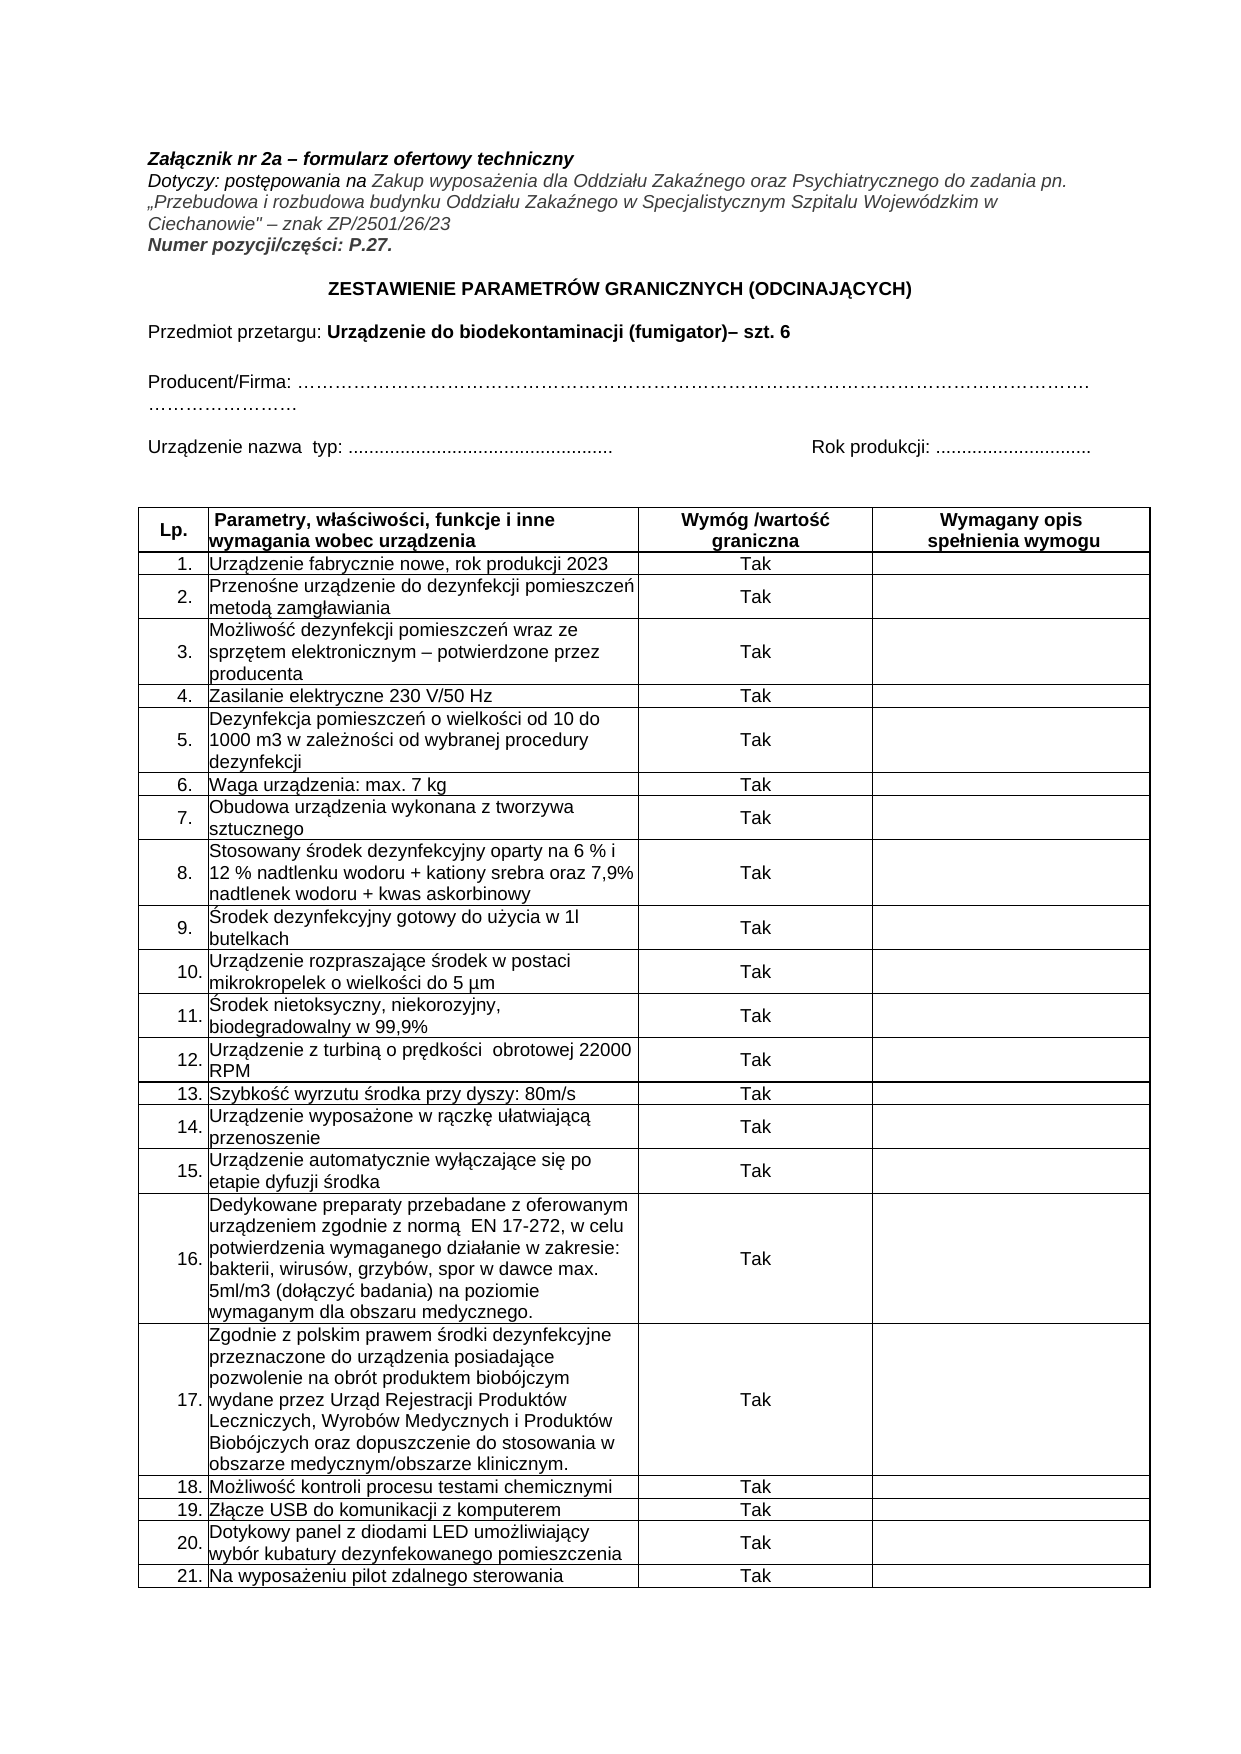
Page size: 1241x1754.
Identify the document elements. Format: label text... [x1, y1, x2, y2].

table_cell [873, 575, 1149, 618]
table_cell Tak [639, 1476, 872, 1497]
table_cell Tak [639, 840, 872, 905]
table_header Wymagany opis spełnienia wymogu [873, 508, 1149, 551]
table_cell [873, 950, 1149, 993]
table_cell Tak [639, 1499, 872, 1520]
table_cell Tak [639, 575, 872, 618]
table_cell Tak [639, 685, 872, 707]
table_cell [873, 994, 1149, 1037]
table_cell [139, 685, 208, 707]
table_cell Urządzenie z turbiną o prędkości obrotowej 22000 RPM [209, 1038, 638, 1081]
table_cell Na wyposażeniu pilot zdalnego sterowania [209, 1565, 638, 1587]
table_cell [139, 708, 208, 772]
table_cell [873, 1149, 1149, 1192]
table_cell [873, 840, 1149, 905]
table_cell Przenośne urządzenie do dezynfekcji pomieszczeń metodą zamgławiania [209, 575, 638, 618]
table_cell [873, 796, 1149, 839]
table_cell [139, 796, 208, 839]
table_cell [873, 906, 1149, 949]
table_cell [139, 1083, 208, 1104]
table_cell [139, 773, 208, 795]
table_cell [139, 906, 208, 949]
table_cell Tak [639, 553, 872, 574]
table_cell Obudowa urządzenia wykonana z tworzywa sztucznego [209, 796, 638, 839]
table_cell Urządzenie automatycznie wyłączające się po etapie dyfuzji środka [209, 1149, 638, 1192]
table_cell Tak [639, 1105, 872, 1148]
table_cell [139, 553, 208, 574]
table_cell Złącze USB do komunikacji z komputerem [209, 1499, 638, 1520]
table_cell [139, 950, 208, 993]
table_cell Tak [639, 619, 872, 684]
table_header Parametry, właściwości, funkcje i inne wymagania wobec urządzenia [209, 508, 638, 551]
table_cell Dotykowy panel z diodami LED umożliwiający wybór kubatury dezynfekowanego pomieszczenia [209, 1521, 638, 1564]
table_cell [873, 553, 1149, 574]
table_cell Tak [639, 1521, 872, 1564]
table_cell [139, 619, 208, 684]
table_cell Tak [639, 1038, 872, 1081]
table_cell [139, 1565, 208, 1587]
table_cell Możliwość dezynfekcji pomieszczeń wraz ze sprzętem elektronicznym – potwierdzone przez producenta [209, 619, 638, 684]
table_cell [873, 685, 1149, 707]
table_cell [873, 1476, 1149, 1497]
table_cell Tak [639, 950, 872, 993]
table_cell [139, 994, 208, 1037]
table_cell Dedykowane preparaty przebadane z oferowanym urządzeniem zgodnie z normą EN 17-272, w celu potwierdzenia wymaganego działanie w zakresie: bakterii, wirusów, grzybów, spor w dawce max. 5ml/m3 (dołączyć badania) na poziomie wymaganym dla obszaru medycznego. [209, 1194, 638, 1323]
table_header Lp. [139, 508, 208, 551]
table_cell Tak [639, 1194, 872, 1323]
table_cell Urządzenie fabrycznie nowe, rok produkcji 2023 [209, 553, 638, 574]
table_cell [139, 840, 208, 905]
table_cell [873, 773, 1149, 795]
table_cell [873, 1324, 1149, 1475]
table_cell Tak [639, 1149, 872, 1192]
table_cell [139, 1038, 208, 1081]
table_cell Tak [639, 906, 872, 949]
text Producent/Firma: ……………………………………………………………………………………………………………….…………………… [148, 371, 1093, 414]
table_cell [873, 619, 1149, 684]
text Dotyczy: postępowania na Zakup wyposażenia dla Oddziału Zakaźnego oraz Psychiatrycznego do zadania pn. „Przebudowa i rozbudowa budynku Oddziału Zakaźnego w Specjalistycznym Szpitalu Wojewódzkim w Ciechanowie" – znak ZP/2501/26/23 [148, 169, 1093, 234]
table_cell [139, 1476, 208, 1497]
table_cell Tak [639, 708, 872, 772]
table_cell [139, 1194, 208, 1323]
table_cell [873, 1038, 1149, 1081]
text Przedmiot przetargu: Urządzenie do biodekontaminacji (fumigator)– szt. 6 [148, 320, 1093, 342]
table_cell [139, 1499, 208, 1520]
table_cell Urządzenie wyposażone w rączkę ułatwiającą przenoszenie [209, 1105, 638, 1148]
table_cell Stosowany środek dezynfekcyjny oparty na 6 % i 12 % nadtlenku wodoru + kationy srebra oraz 7,9% nadtlenek wodoru + kwas askorbinowy [209, 840, 638, 905]
text Urządzenie nazwa typ: ................................................... Rok produkcji: .............................. [148, 435, 1093, 457]
table_cell Tak [639, 994, 872, 1037]
table_cell Środek nietoksyczny, niekorozyjny, biodegradowalny w 99,9% [209, 994, 638, 1037]
table_cell Tak [639, 773, 872, 795]
table_cell [873, 1194, 1149, 1323]
text Numer pozycji/części: P.27. [148, 234, 1093, 256]
table_cell [873, 1499, 1149, 1520]
table_cell Tak [639, 1083, 872, 1104]
table_cell Tak [639, 796, 872, 839]
table_cell Tak [639, 1324, 872, 1475]
table_cell Waga urządzenia: max. 7 kg [209, 773, 638, 795]
table_header Wymóg /wartość graniczna [639, 508, 872, 551]
table_cell Szybkość wyrzutu środka przy dyszy: 80m/s [209, 1083, 638, 1104]
table_cell [139, 1149, 208, 1192]
table_cell Dezynfekcja pomieszczeń o wielkości od 10 do 1000 m3 w zależności od wybranej procedury dezynfekcji [209, 708, 638, 772]
table_cell Zasilanie elektryczne 230 V/50 Hz [209, 685, 638, 707]
table_cell [873, 708, 1149, 772]
table_cell [139, 1105, 208, 1148]
table_cell Zgodnie z polskim prawem środki dezynfekcyjne przeznaczone do urządzenia posiadające pozwolenie na obrót produktem biobójczym wydane przez Urząd Rejestracji Produktów Leczniczych, Wyrobów Medycznych i Produktów Biobójczych oraz dopuszczenie do stosowania w obszarze medycznym/obszarze klinicznym. [209, 1324, 638, 1475]
table_cell Tak [639, 1565, 872, 1587]
table_cell [873, 1083, 1149, 1104]
table_cell Możliwość kontroli procesu testami chemicznymi [209, 1476, 638, 1497]
table_cell Środek dezynfekcyjny gotowy do użycia w 1l butelkach [209, 906, 638, 949]
table_cell [873, 1521, 1149, 1564]
text ZESTAWIENIE PARAMETRÓW GRANICZNYCH (ODCINAJĄCYCH) [148, 277, 1093, 299]
table_cell [873, 1565, 1149, 1587]
table_cell Urządzenie rozpraszające środek w postaci mikrokropelek o wielkości do 5 µm [209, 950, 638, 993]
table_cell [139, 1521, 208, 1564]
table_cell [139, 1324, 208, 1475]
table_cell [873, 1105, 1149, 1148]
text Załącznik nr 2a – formularz ofertowy techniczny [148, 148, 1093, 169]
table_cell [139, 575, 208, 618]
